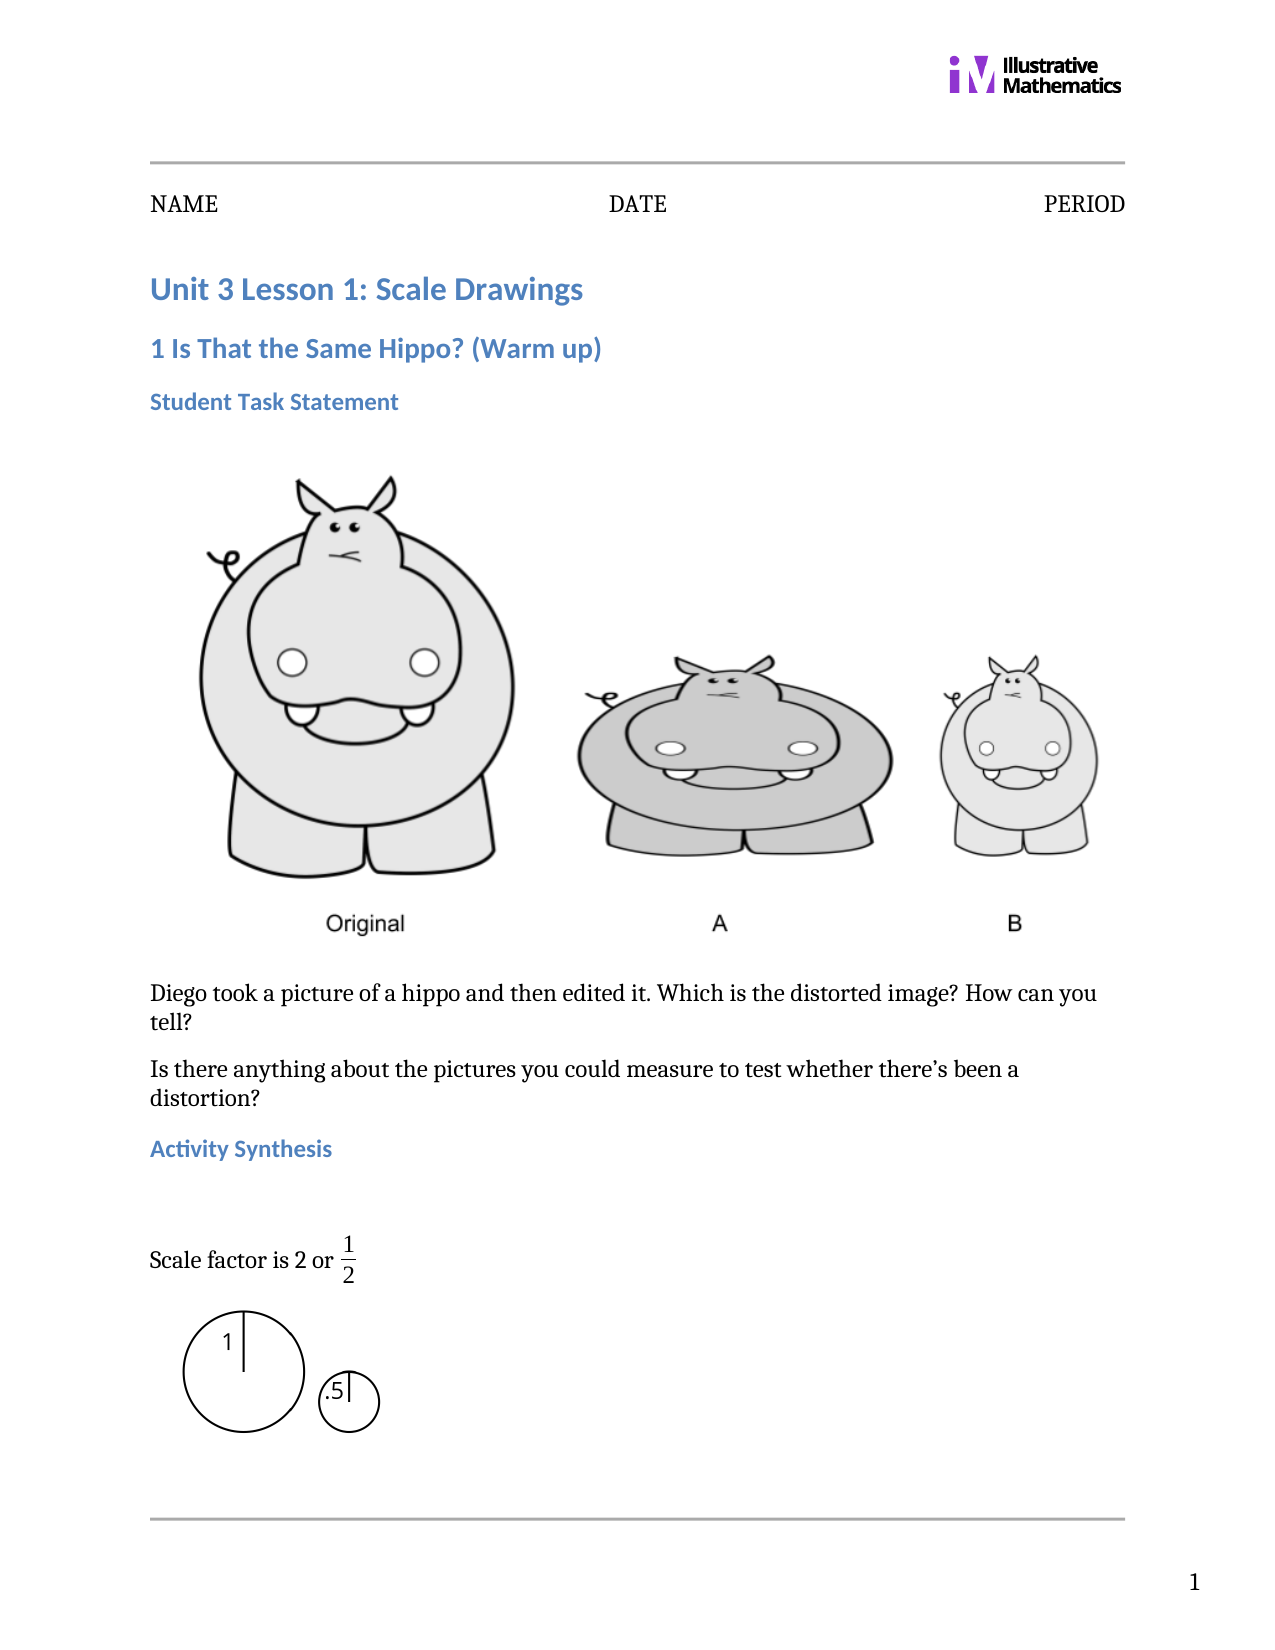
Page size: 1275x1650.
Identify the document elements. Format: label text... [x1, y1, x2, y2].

picture [168, 1308, 413, 1435]
text Diego took a picture of a hippo and then edited it. Which is the distorted image? How can you tell? [150, 979, 1125, 1037]
subtitle Unit 3 Lesson 1: Scale Drawings [150, 268, 1125, 309]
subtitle 1 Is That the Same Hippo? (Warm up) [150, 330, 1125, 366]
text Scale factor is 2 or [150, 1230, 1125, 1289]
picture [949, 55, 1121, 93]
text Is there anything about the pictures you could measure to test whether there’s been a distortion? [150, 1055, 1125, 1113]
subtitle Student Task Statement [150, 386, 1125, 417]
picture [168, 435, 1144, 961]
subtitle Activity Synthesis [150, 1134, 1125, 1164]
